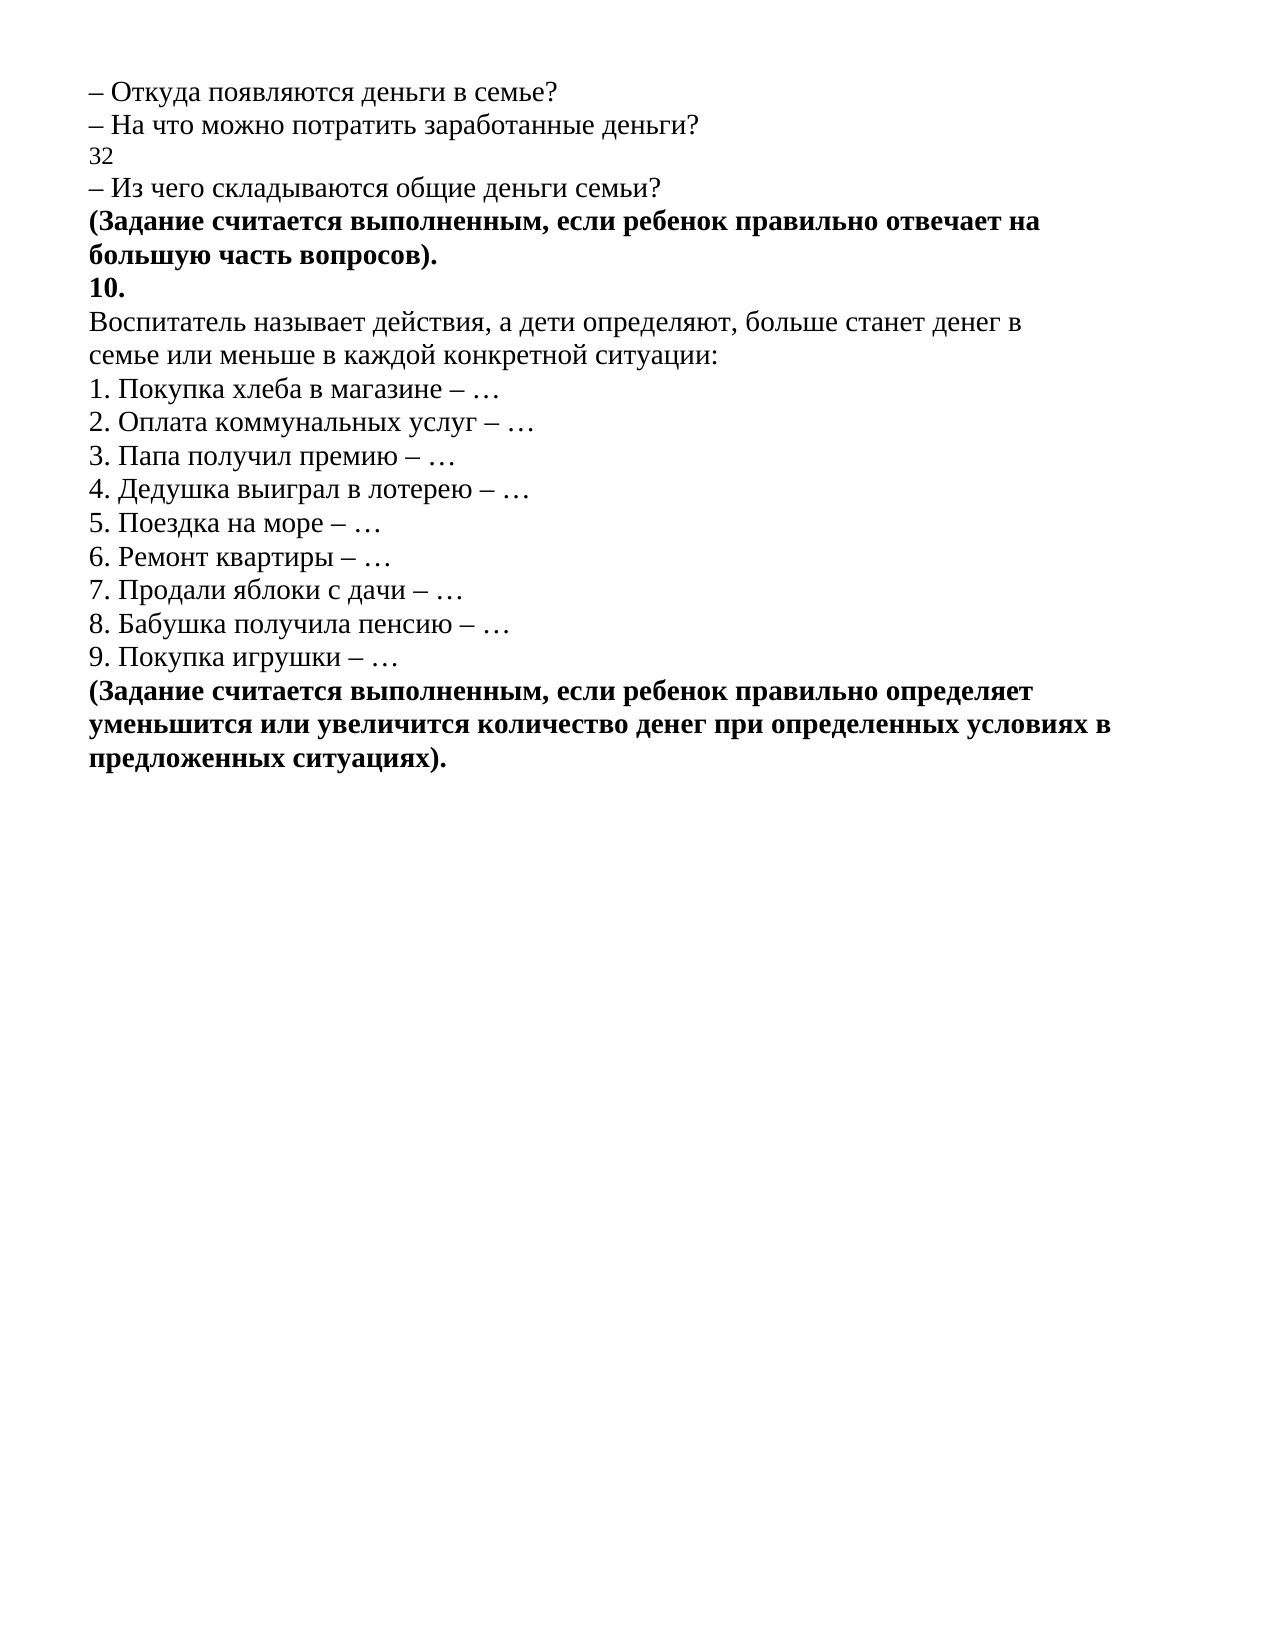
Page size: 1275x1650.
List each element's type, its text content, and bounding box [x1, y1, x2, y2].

text 1. Покупка хлеба в магазине – … [89, 371, 1226, 404]
text 10. [89, 270, 1226, 304]
text большую часть вопросов). [89, 237, 1226, 270]
text (Задание считается выполненным, если ребенок правильно определяет [89, 673, 1226, 706]
text уменьшится или увеличится количество денег при определенных условиях в [89, 706, 1226, 740]
text 7. Продали яблоки с дачи – … [89, 572, 1226, 606]
text 8. Бабушка получила пенсию – … [89, 606, 1226, 639]
text – На что можно потратить заработанные деньги? [89, 107, 1226, 141]
text семье или меньше в каждой конкретной ситуации: [89, 337, 1226, 371]
text – Из чего складываются общие деньги семьи? [89, 170, 1226, 203]
text 2. Оплата коммунальных услуг – … [89, 404, 1226, 438]
text 6. Ремонт квартиры – … [89, 539, 1226, 572]
text 9. Покупка игрушки – … [89, 639, 1226, 673]
text 3. Папа получил премию – … [89, 438, 1226, 472]
text 4. Дедушка выиграл в лотерею – … [89, 472, 1226, 505]
text Воспитатель называет действия, а дети определяют, больше станет денег в [89, 304, 1226, 337]
text 32 [89, 141, 1226, 170]
text 5. Поездка на море – … [89, 505, 1226, 539]
text (Задание считается выполненным, если ребенок правильно отвечает на [89, 203, 1226, 237]
text – Откуда появляются деньги в семье? [89, 74, 1226, 107]
text предложенных ситуациях). [89, 740, 1226, 773]
